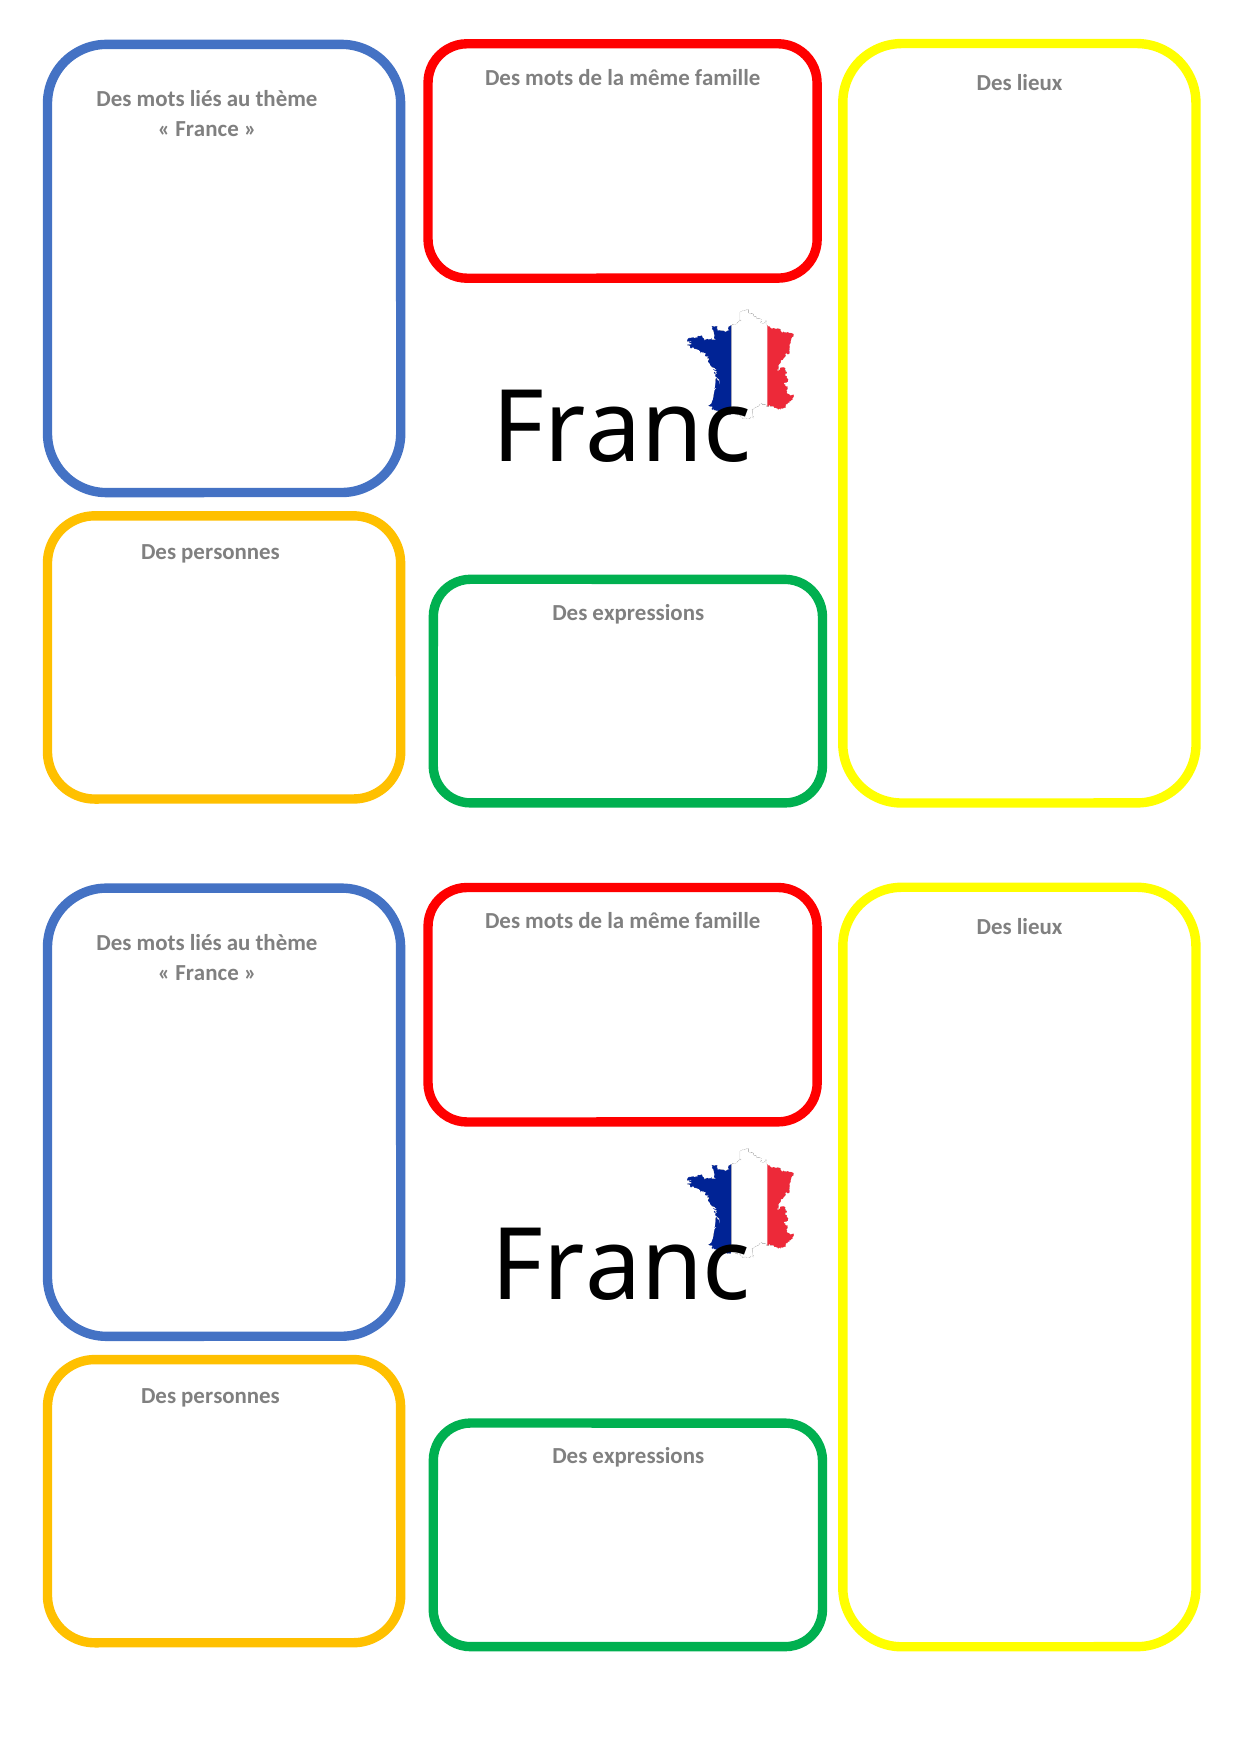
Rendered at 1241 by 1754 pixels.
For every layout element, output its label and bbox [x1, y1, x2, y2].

picture [687, 309, 794, 419]
picture [687, 1148, 794, 1258]
